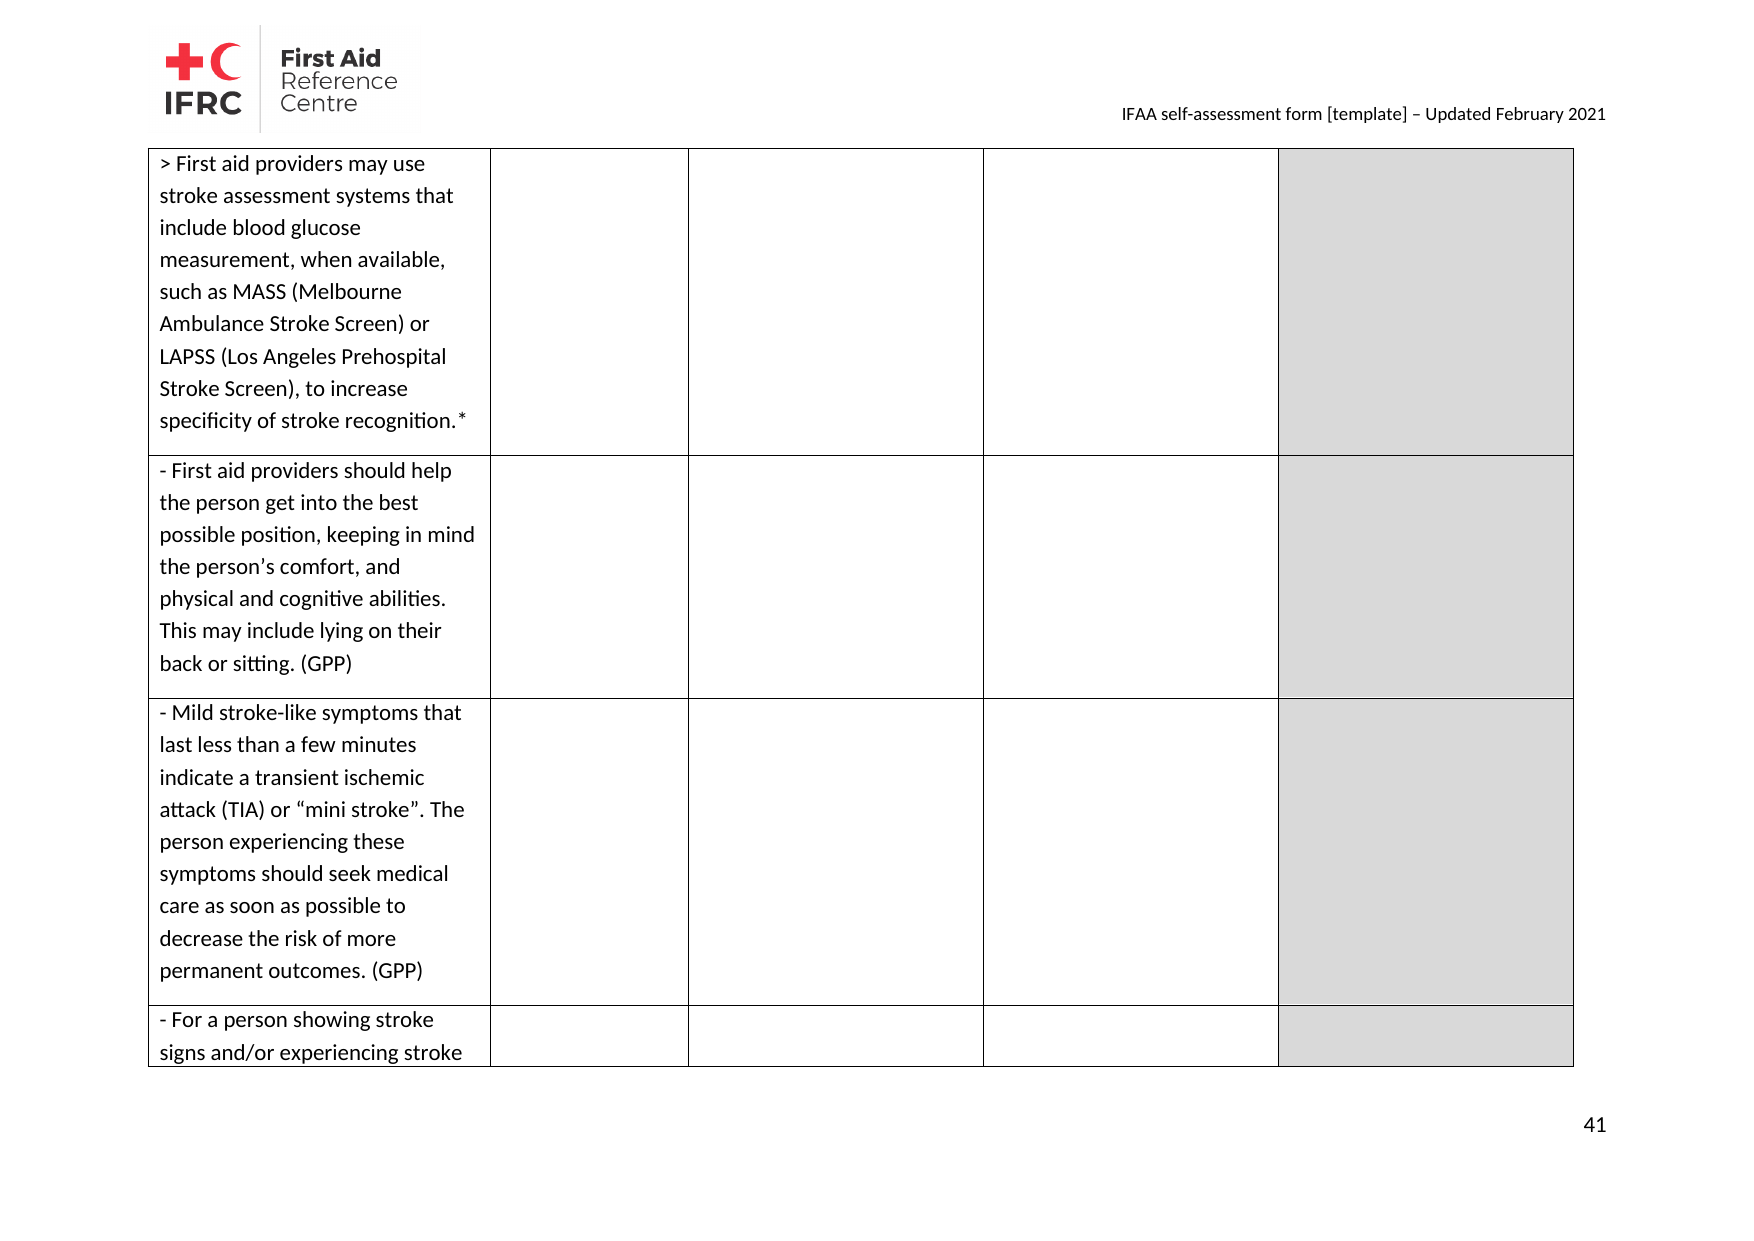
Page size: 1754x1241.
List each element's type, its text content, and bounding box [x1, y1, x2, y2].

table_cell [689, 149, 983, 455]
table_cell [689, 699, 983, 1004]
table_cell [1279, 699, 1573, 1004]
table_cell - First aid providers should help the person get into the best possible position, keeping in mind the person’s comfort, and physical and cognitive abilities. This may include lying on their back or sitting. (GPP) [149, 456, 490, 697]
table_cell [689, 456, 983, 697]
table_cell [984, 1006, 1278, 1066]
table_cell [491, 1006, 688, 1066]
table_cell - Mild stroke-like symptoms that last less than a few minutes indicate a transient ischemic attack (TIA) or “mini stroke”. The person experiencing these symptoms should seek medical care as soon as possible to decrease the risk of more permanent outcomes. (GPP) [149, 699, 490, 1004]
table_cell [1279, 456, 1573, 697]
table_cell - For a person showing stroke signs and/or experiencing stroke symptoms, EMS must be accessed as soon as possible. (GPP) [149, 1006, 490, 1066]
table_cell [491, 456, 688, 697]
table_cell [491, 149, 688, 455]
table_cell [1279, 149, 1573, 455]
table_cell [984, 699, 1278, 1004]
table_cell [491, 699, 688, 1004]
table_cell [689, 1006, 983, 1066]
table_cell [984, 456, 1278, 697]
table_cell [1279, 1006, 1573, 1066]
table_cell [984, 149, 1278, 455]
picture [147, 25, 421, 133]
